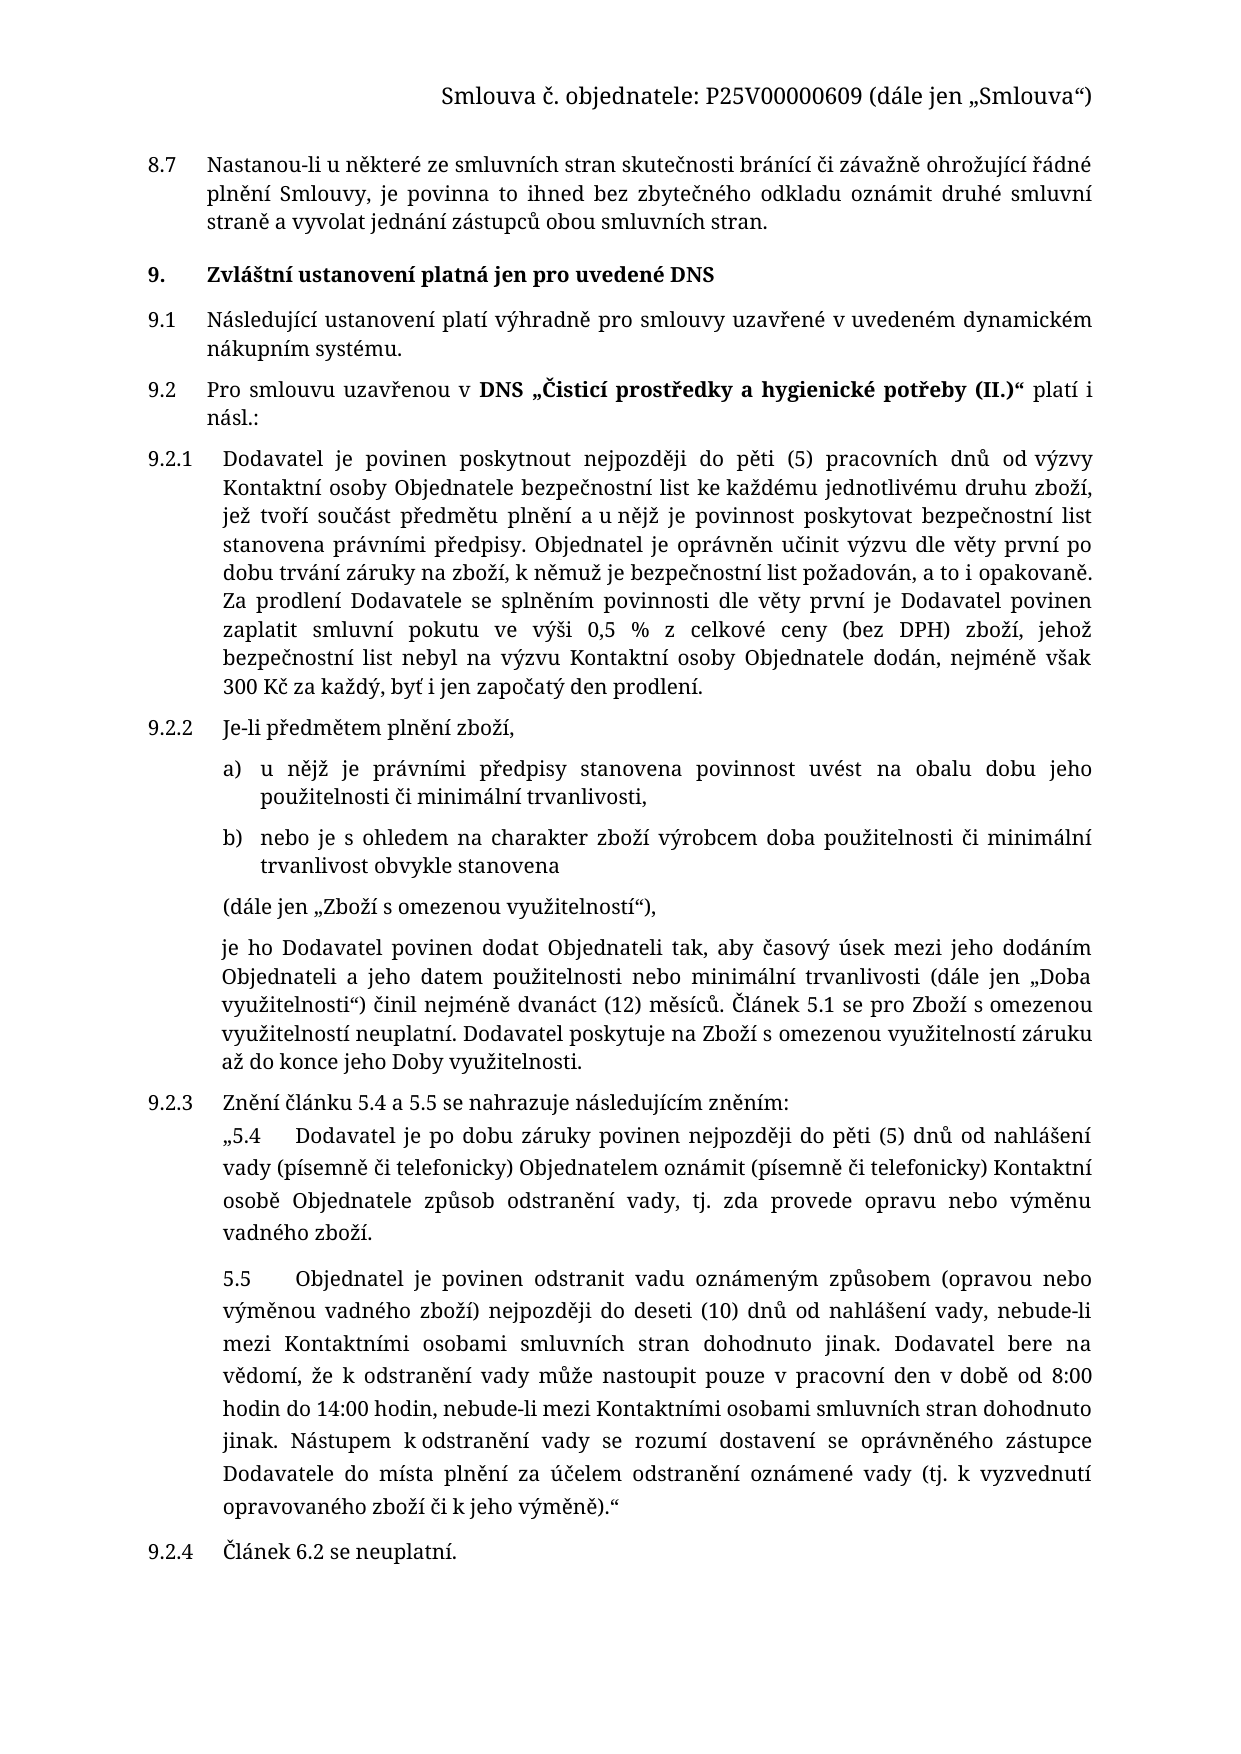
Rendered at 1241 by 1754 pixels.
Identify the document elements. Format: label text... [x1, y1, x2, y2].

list u nějž je právními předpisy stanovena povinnost uvést na obalu dobu jeho použitelnosti či minimální trvanlivosti, [223, 754, 1093, 811]
list Je-li předmětem plnění zboží, [148, 713, 1093, 741]
text (dále jen „Zboží s omezenou využitelností“), [223, 892, 1093, 921]
list Článek 6.2 se neuplatní. [148, 1537, 1093, 1565]
text je ho Dodavatel povinen dodat Objednateli tak, aby časový úsek mezi jeho dodáním Objednateli a jeho datem použitelnosti nebo minimální trvanlivosti (dále jen „Doba využitelnosti“) činil nejméně dvanáct (12) měsíců. Článek 5.1 se pro Zboží s omezenou využitelností neuplatní. Dodavatel poskytuje na Zboží s omezenou využitelností záruku až do konce jeho Doby využitelnosti. [221, 933, 1093, 1076]
list Znění článku 5.4 a 5.5 se nahrazuje následujícím zněním: [148, 1088, 1093, 1117]
list Dodavatel je povinen poskytnout nejpozději do pěti (5) pracovních dnů od výzvy Kontaktní osoby Objednatele bezpečnostní list ke každému jednotlivému druhu zboží, jež tvoří součást předmětu plnění a u nějž je povinnost poskytovat bezpečnostní list stanovena právními předpisy. Objednatel je oprávněn učinit výzvu dle věty první po dobu trvání záruky na zboží, k němuž je bezpečnostní list požadován, a to i opakovaně. Za prodlení Dodavatele se splněním povinnosti dle věty první je Dodavatel povinen zaplatit smluvní pokutu ve výši 0,5 % z celkové ceny (bez DPH) zboží, jehož bezpečnostní list nebyl na výzvu Kontaktní osoby Objednatele dodán, nejméně však 300 Kč za každý, byť i jen započatý den prodlení. [148, 444, 1093, 700]
list Pro smlouvu uzavřenou v DNS „Čisticí prostředky a hygienické potřeby (II.)“ platí i násl.: [148, 375, 1093, 432]
list Následující ustanovení platí výhradně pro smlouvy uzavřené v uvedeném dynamickém nákupním systému. [148, 306, 1093, 362]
list Zvláštní ustanovení platná jen pro uvedené DNS [148, 261, 1093, 289]
list Nastanou-li u některé ze smluvních stran skutečnosti bránící či závažně ohrožující řádné plnění Smlouvy, je povinna to ihned bez zbytečného odkladu oznámit druhé smluvní straně a vyvolat jednání zástupců obou smluvních stran. [148, 150, 1093, 236]
list nebo je s ohledem na charakter zboží výrobcem doba použitelnosti či minimální trvanlivost obvykle stanovena [223, 823, 1093, 880]
list „5.4 Dodavatel je po dobu záruky povinen nejpozději do pěti (5) dnů od nahlášení vady (písemně či telefonicky) Objednatelem oznámit (písemně či telefonicky) Kontaktní osobě Objednatele způsob odstranění vady, tj. zda provede opravu nebo výměnu vadného zboží. [223, 1121, 1093, 1247]
list 5.5 Objednatel je povinen odstranit vadu oznámeným způsobem (opravou nebo výměnou vadného zboží) nejpozději do deseti (10) dnů od nahlášení vady, nebude-li mezi Kontaktními osobami smluvních stran dohodnuto jinak. Dodavatel bere na vědomí, že k odstranění vady může nastoupit pouze v pracovní den v době od 8:00 hodin do 14:00 hodin, nebude-li mezi Kontaktními osobami smluvních stran dohodnuto jinak. Nástupem k odstranění vady se rozumí dostavení se oprávněného zástupce Dodavatele do místa plnění za účelem odstranění oznámené vady (tj. k vyzvednutí opravovaného zboží či k jeho výměně).“ [223, 1264, 1093, 1520]
